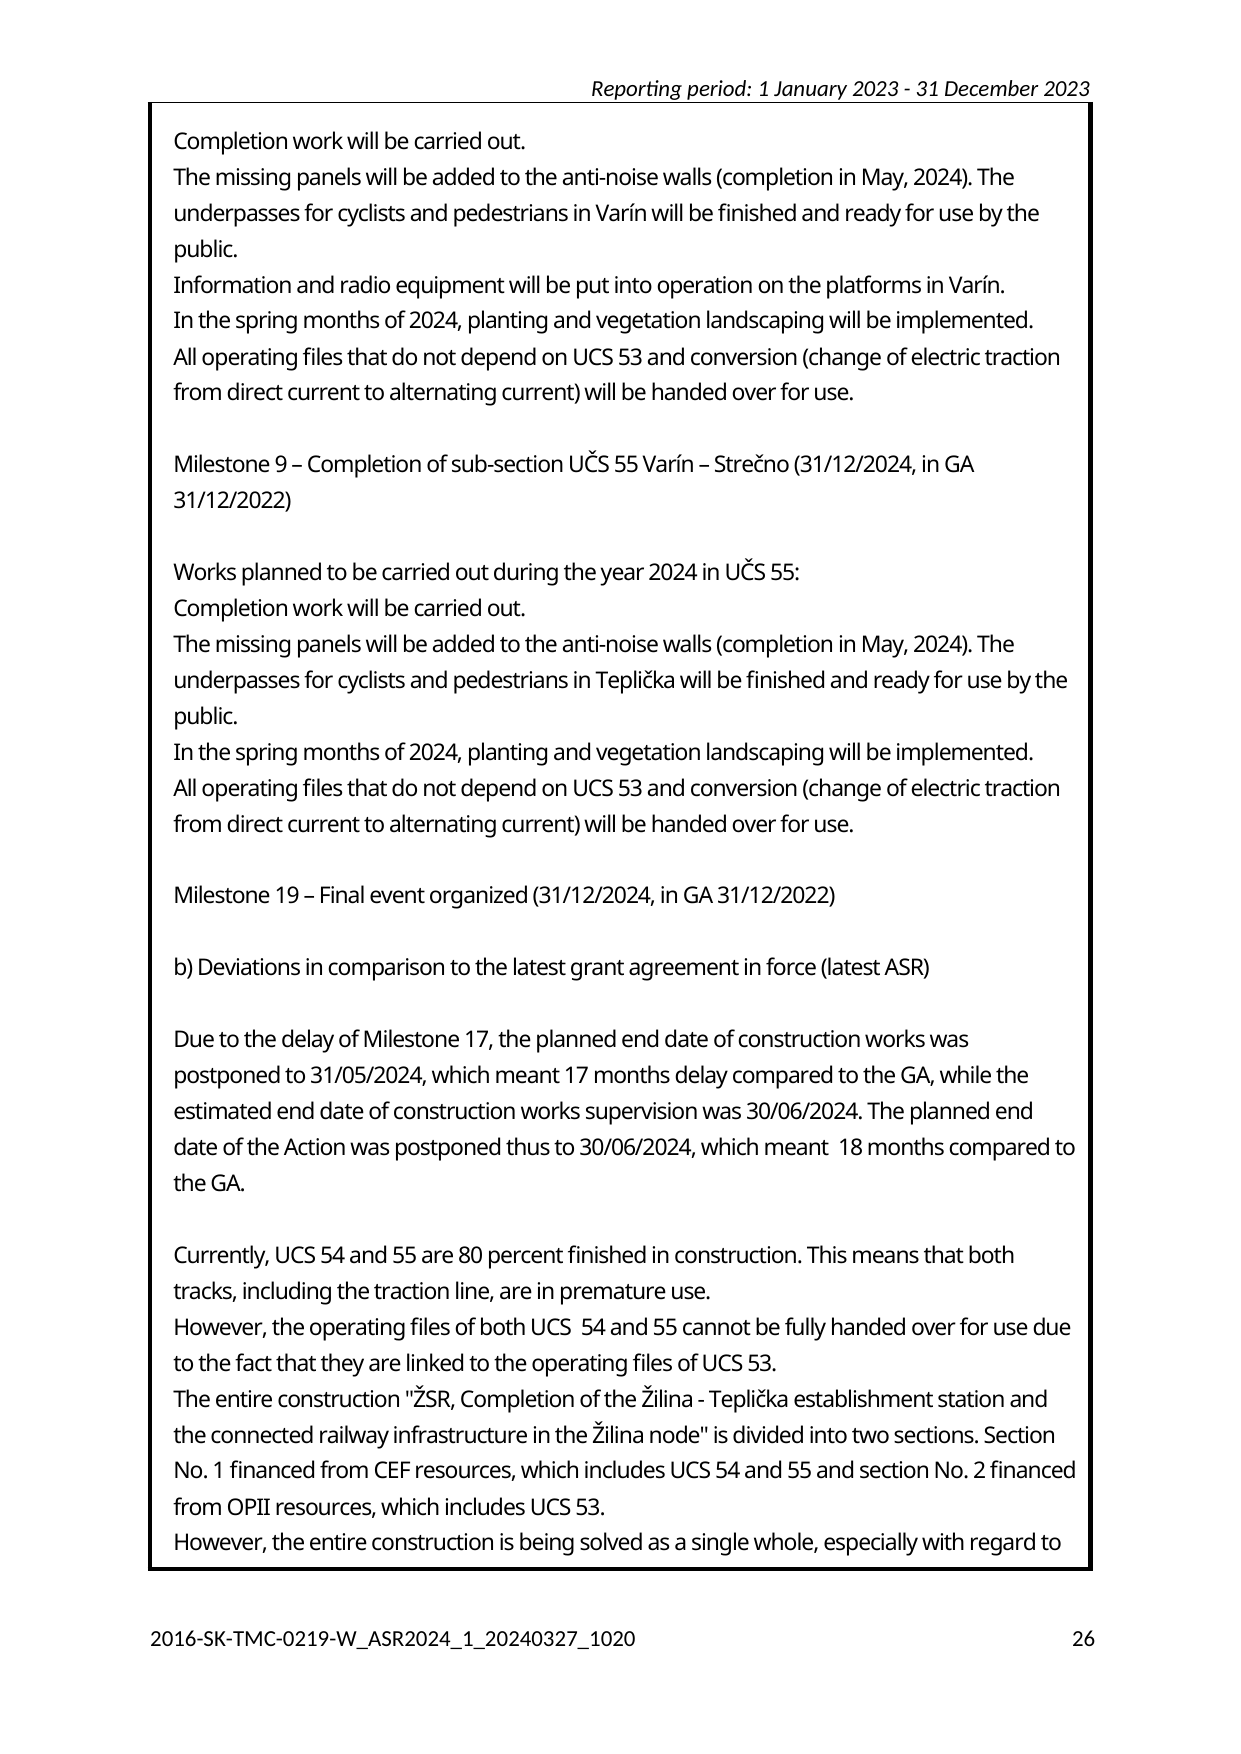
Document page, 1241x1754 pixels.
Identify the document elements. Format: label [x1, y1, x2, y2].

table_cell [152, 103, 1088, 1566]
